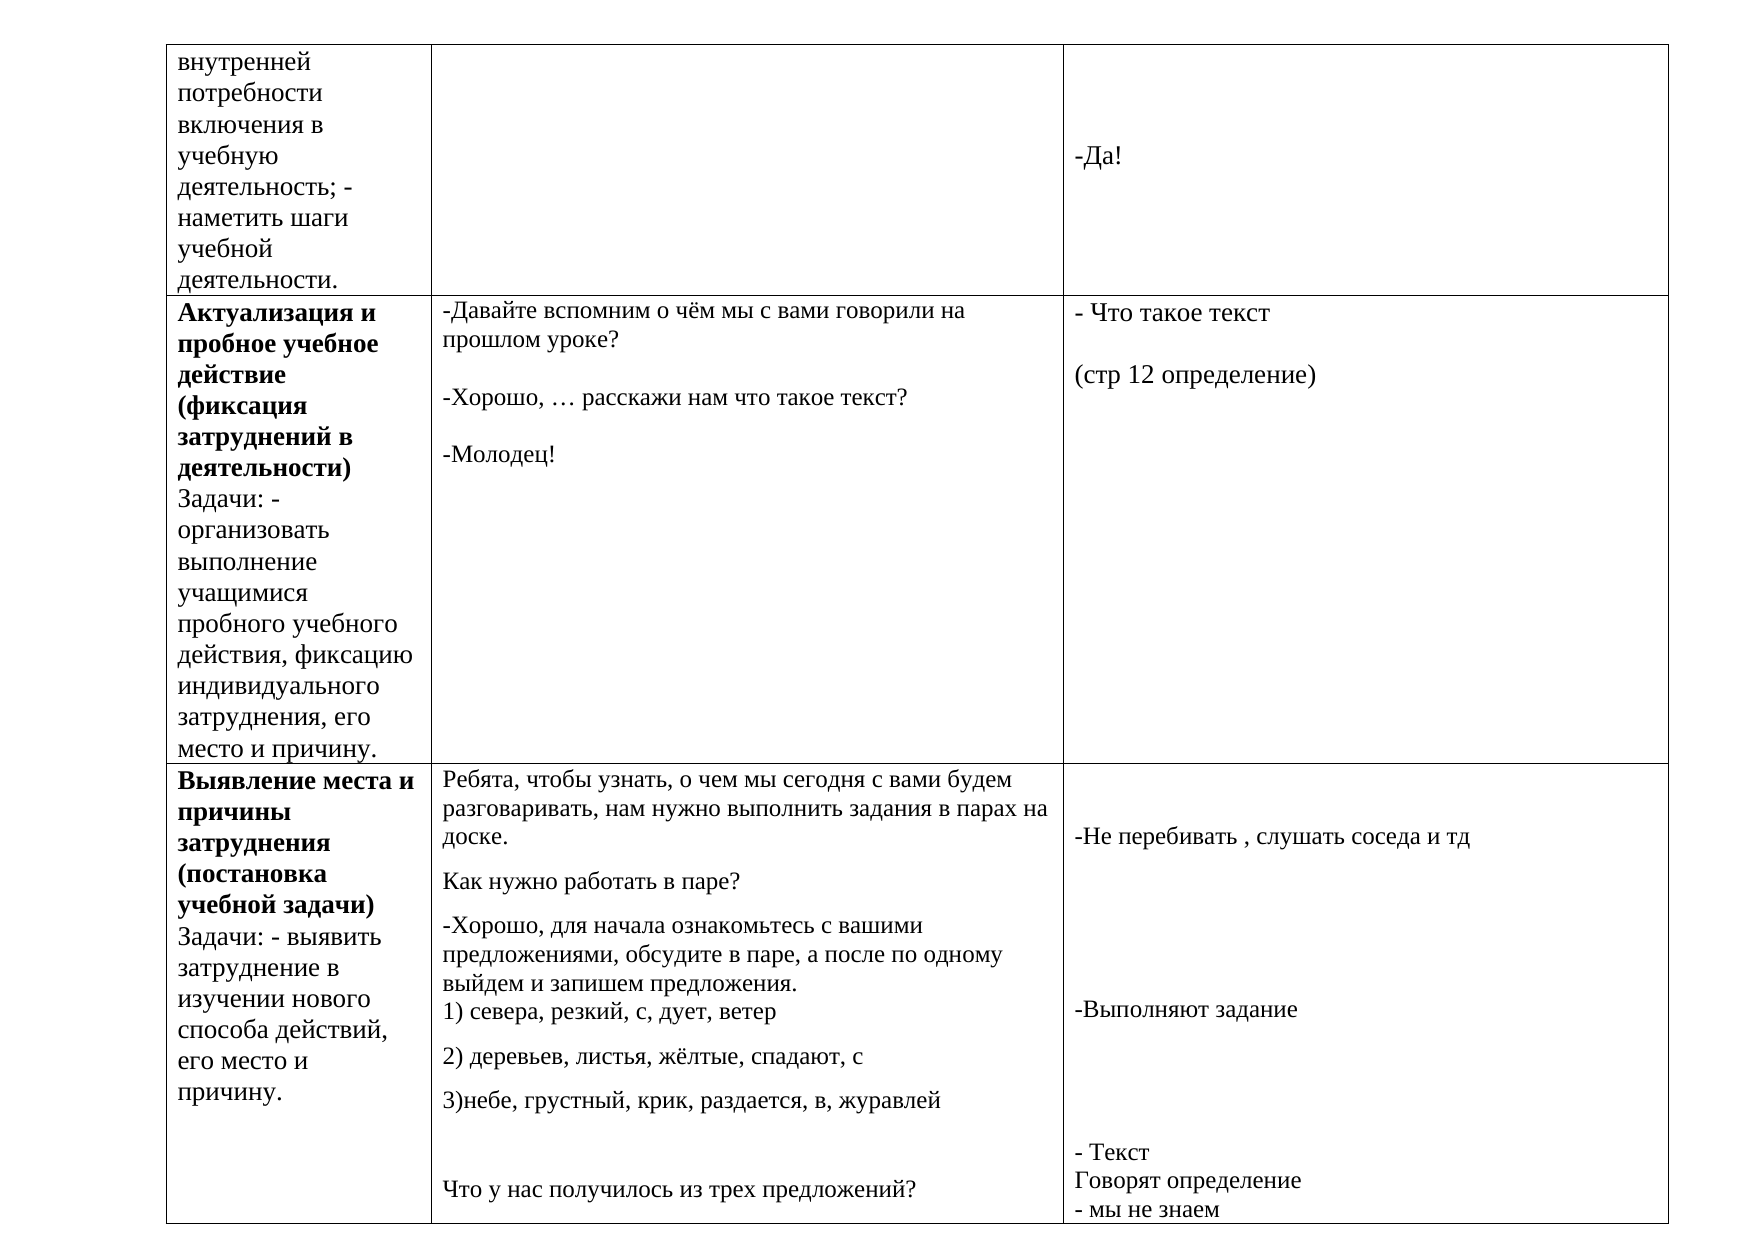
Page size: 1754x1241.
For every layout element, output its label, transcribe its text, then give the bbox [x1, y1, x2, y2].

table_cell - Что такое текст (стр 12 определение) [1064, 296, 1668, 763]
table_cell -Давайте вспомним о чём мы с вами говорили на прошлом уроке? -Хорошо, … расскажи нам что такое текст? -Молодец! [432, 296, 1063, 763]
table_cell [1064, 45, 1668, 294]
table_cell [432, 45, 1063, 294]
table_cell Актуализация и пробное учебное действие (фиксация затруднений в деятельности) Задачи: - организовать выполнение учащимися пробного учебного действия, фиксацию индивидуального затруднения, его место и причину. [167, 296, 431, 763]
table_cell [167, 45, 431, 294]
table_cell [1064, 764, 1668, 1223]
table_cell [167, 764, 431, 1223]
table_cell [432, 764, 1063, 1223]
